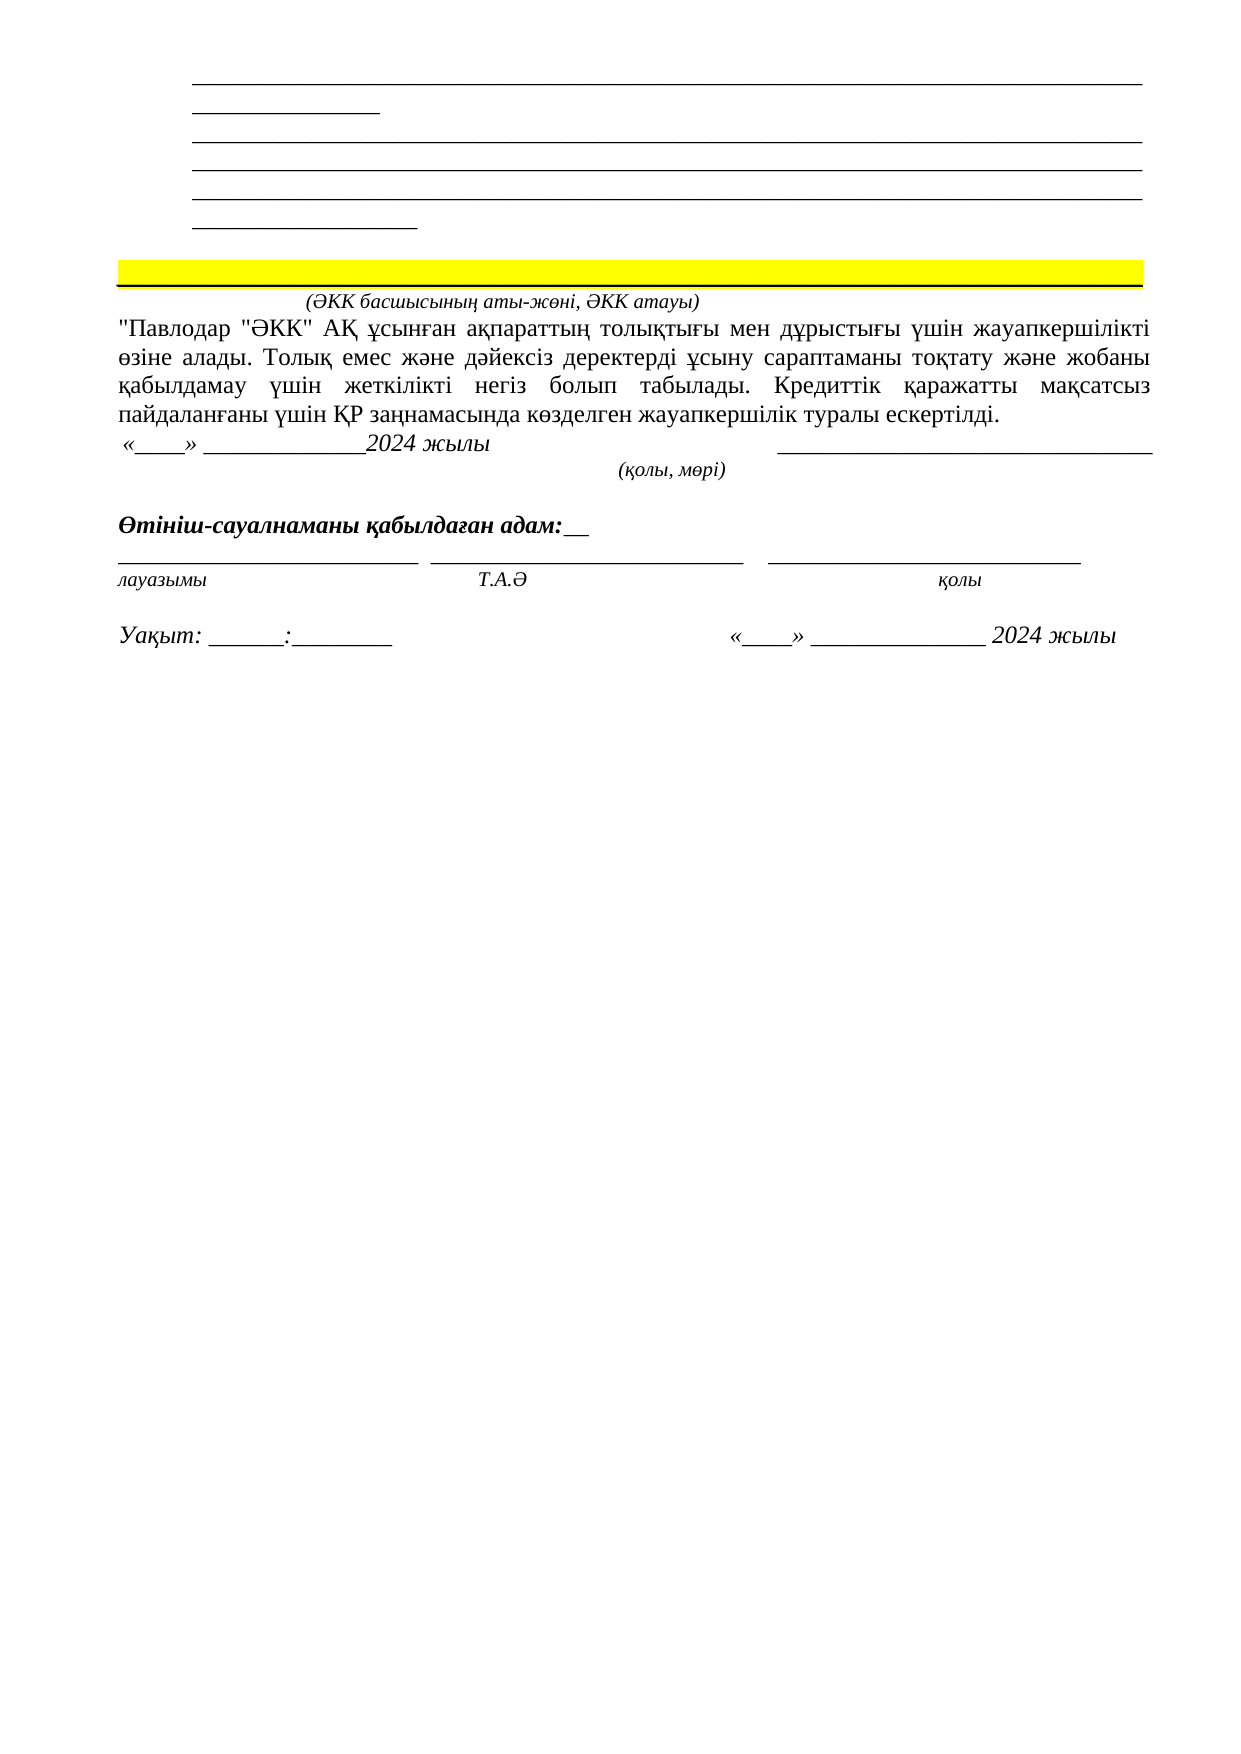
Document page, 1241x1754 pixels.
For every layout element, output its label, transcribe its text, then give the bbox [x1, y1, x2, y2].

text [192, 59, 1152, 117]
text (ӘКК басшысының аты-жөні, ӘКК атауы) [118, 289, 1152, 313]
text ______________________________________________________________________________________________________________________________________________________________________________________________________________________________________________________ [192, 117, 1152, 232]
text (қолы, мөрі) [118, 457, 1152, 481]
text "Павлодар "ӘКК" АҚ ұсынған ақпараттың толықтығы мен дұрыстығы үшін жауапкершілікті өзіне алады. Толық емес және дәйексіз деректерді ұсыну сараптаманы тоқтату және жобаны қабылдамау үшін жеткілікті негіз болып табылады. Кредиттік қаражатты мақсатсыз пайдаланғаны үшін ҚР заңнамасында көзделген жауапкершілік туралы ескертілді. [118, 313, 1152, 428]
text ________________________ _________________________ _________________________ [118, 538, 1152, 567]
text «____» _____________2024 жылы ______________________________ [118, 428, 1152, 457]
text лауазымы Т.А.Ә қолы [118, 567, 1152, 591]
text Өтініш-сауалнаманы қабылдаған адам:__ [118, 510, 1152, 538]
text Уақыт: ______:________ «____» ______________ 2024 жылы [118, 620, 1152, 649]
